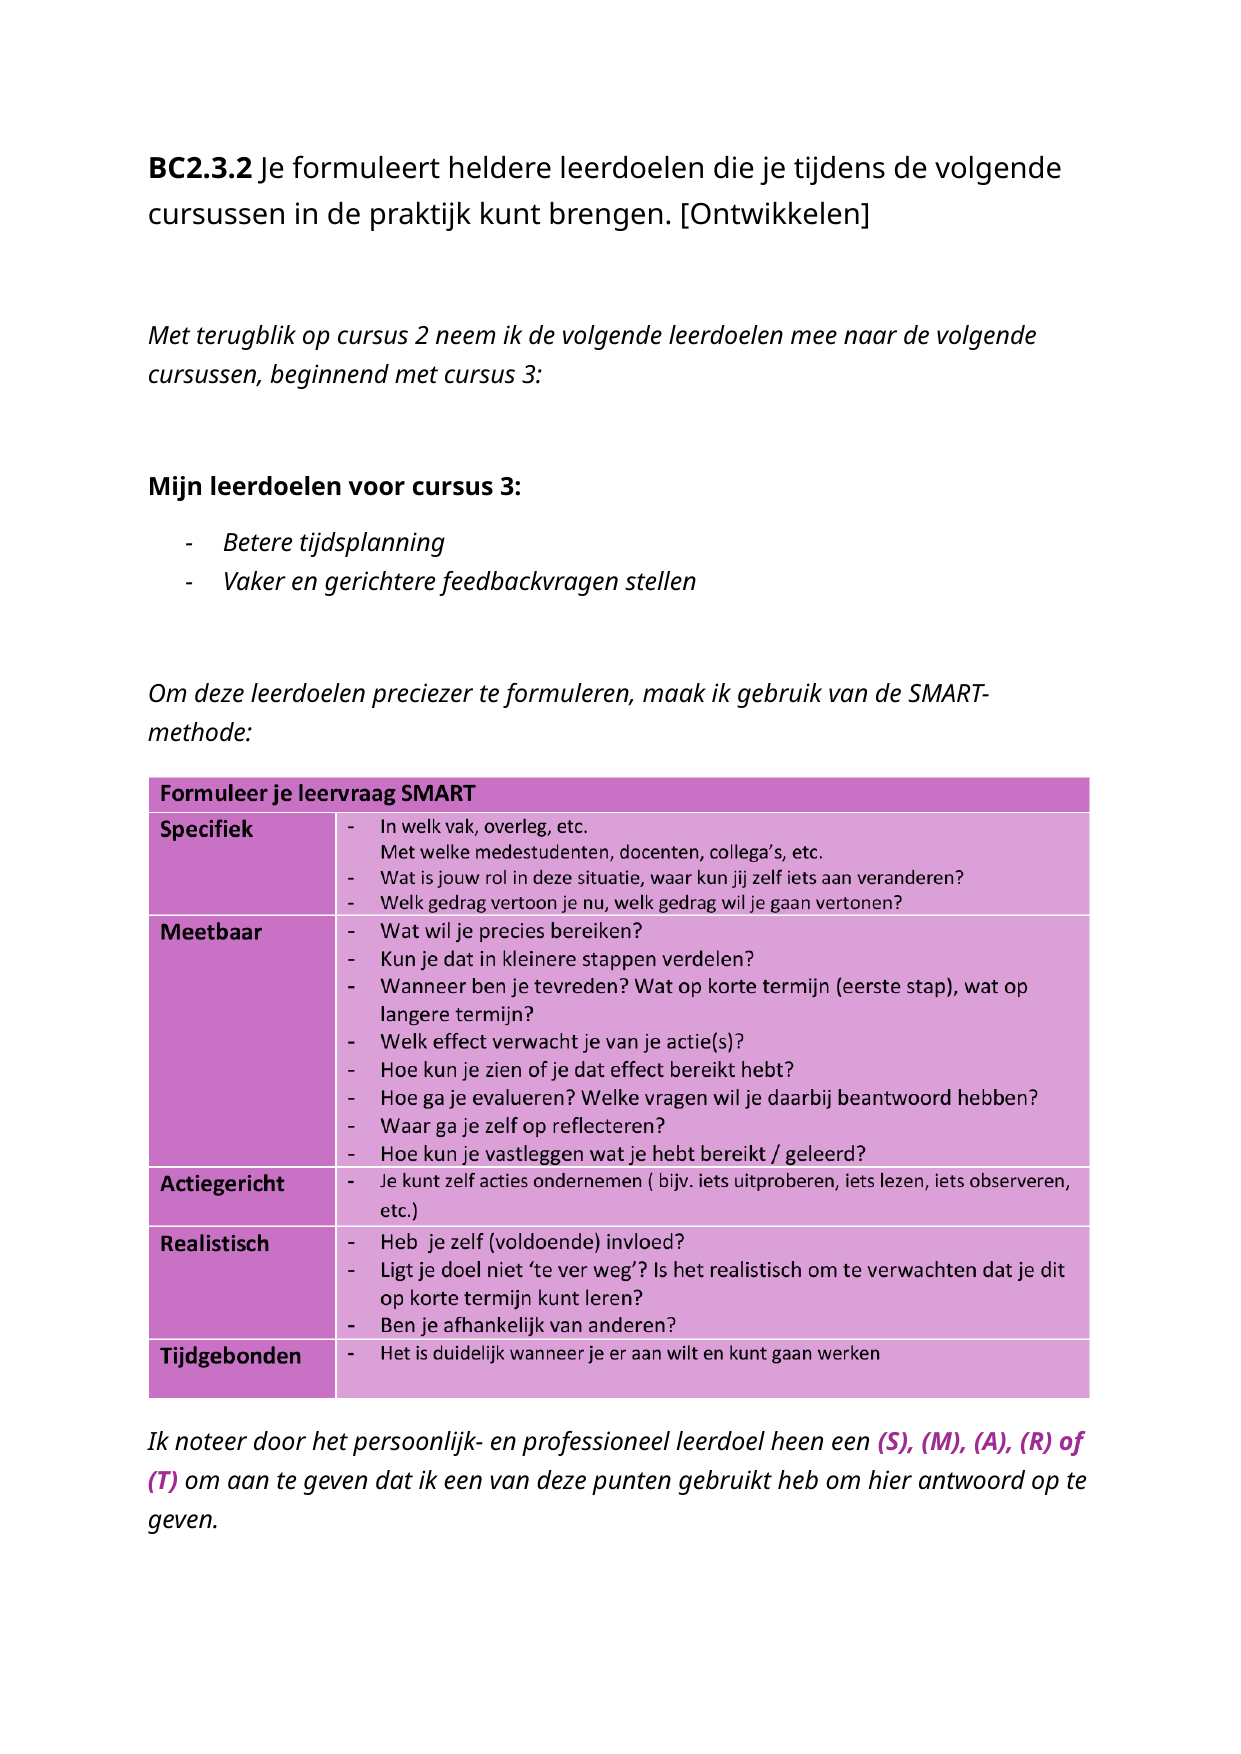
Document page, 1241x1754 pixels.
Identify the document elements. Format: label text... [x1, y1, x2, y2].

text BC2.3.2 Je formuleert heldere leerdoelen die je tijdens de volgende cursussen in de praktijk kunt brengen. [Ontwikkelen] [148, 148, 1093, 233]
list Betere tijdsplanning [185, 524, 1093, 558]
picture [147, 770, 1093, 1402]
text Om deze leerdoelen preciezer te formuleren, maak ik gebruik van de SMART-methode: [148, 675, 1093, 748]
text Ik noteer door het persoonlijk- en professioneel leerdoel heen een (S), (M), (A), (R) of (T) om aan te geven dat ik een van deze punten gebruikt heb om hier antwoord op te geven. [148, 1424, 1093, 1536]
text Mijn leerdoelen voor cursus 3: [148, 469, 1093, 503]
list Vaker en gerichtere feedbackvragen stellen [185, 564, 1093, 598]
text Met terugblik op cursus 2 neem ik de volgende leerdoelen mee naar de volgende cursussen, beginnend met cursus 3: [148, 318, 1093, 391]
